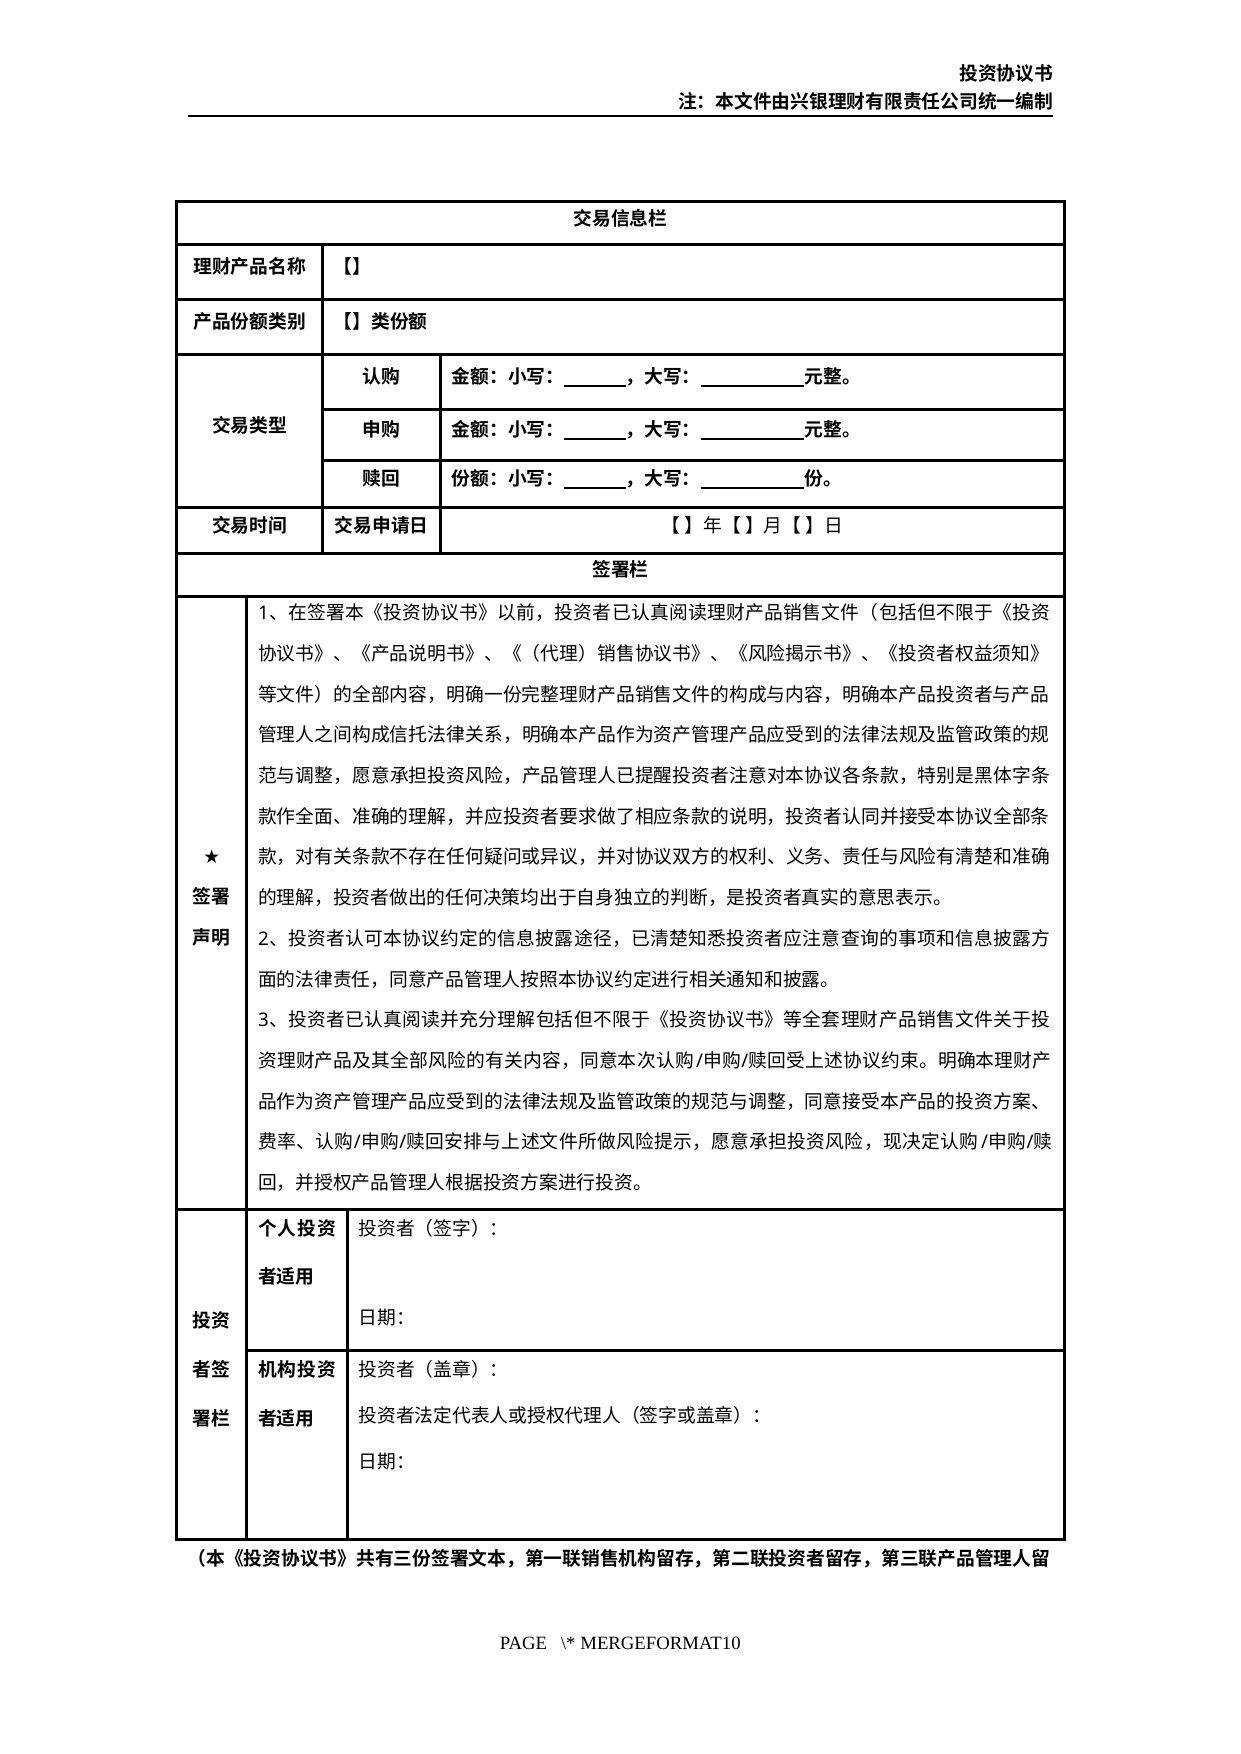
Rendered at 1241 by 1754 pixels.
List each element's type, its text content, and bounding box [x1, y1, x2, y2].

table_cell 个人投资者适用 [248, 1211, 346, 1349]
table_cell ★ 签署声明 [178, 598, 245, 1208]
table_cell 投资者签署栏 [178, 1211, 245, 1538]
table_cell 【】类份额 [324, 301, 1063, 353]
table_cell 机构投资者适用 [248, 1352, 346, 1538]
table_cell 1、在签署本《投资协议书》以前，投资者已认真阅读理财产品销售文件（包括但不限于《投资协议书》、《产品说明书》、《（代理）销售协议书》、《风险揭示书》、《投资者权益须知》等文件）的全部内容，明确一份完整理财产品销售文件的构成与内容，明确本产品投资者与产品管理人之间构成信托法律关系，明确本产品作为资产管理产品应受到的法律法规及监管政策的规范与调整，愿意承担投资风险，产品管理人已提醒投资者注意对本协议各条款，特别是黑体字条款作全面、准确的理解，并应投资者要求做了相应条款的说明，投资者认同并接受本协议全部条款，对有关条款不存在任何疑问或异议，并对协议双方的权利、义务、责任与风险有清楚和准确的理解，投资者做出的任何决策均出于自身独立的判断，是投资者真实的意思表示。 2、投资者认可本协议约定的信息披露途径，已清楚知悉投资者应注意查询的事项和信息披露方面的法律责任，同意产品管理人按照本协议约定进行相关通知和披露。 3、投资者已认真阅读并充分理解包括但不限于《投资协议书》等全套理财产品销售文件关于投资理财产品及其全部风险的有关内容，同意本次认购/申购/赎回受上述协议约束。明确本理财产品作为资产管理产品应受到的法律法规及监管政策的规范与调整，同意接受本产品的投资方案、费率、认购/申购/赎回安排与上述文件所做风险提示，愿意承担投资风险，现决定认购/申购/赎回，并授权产品管理人根据投资方案进行投资。 [248, 598, 1063, 1208]
table_cell 交易类型 [178, 356, 321, 506]
table_cell 理财产品名称 [178, 246, 321, 298]
table_cell 交易时间 [178, 509, 321, 552]
table_header 交易信息栏 [178, 203, 1063, 243]
table_cell 金额：小写： ，大写： 元整。 [442, 356, 1063, 408]
table_cell 认购 [324, 356, 439, 408]
table_cell 赎回 [324, 462, 439, 506]
table_cell 交易申请日 [324, 509, 439, 552]
table_cell 签署栏 [178, 555, 1063, 594]
table_cell 申购 [324, 411, 439, 459]
table_cell 投资者（盖章）： 投资者法定代表人或授权代理人（签字或盖章）： 日期： [349, 1352, 1063, 1538]
table_cell 【 】年【 】月【 】日 [442, 509, 1063, 552]
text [187, 1541, 1053, 1574]
table_cell 金额：小写： ，大写： 元整。 [442, 411, 1063, 459]
table_cell 【】 [324, 246, 1063, 298]
table_cell 产品份额类别 [178, 301, 321, 353]
table_cell 投资者（签字）： 日期： [349, 1211, 1063, 1349]
table_cell 份额：小写： ，大写： 份。 [442, 462, 1063, 506]
